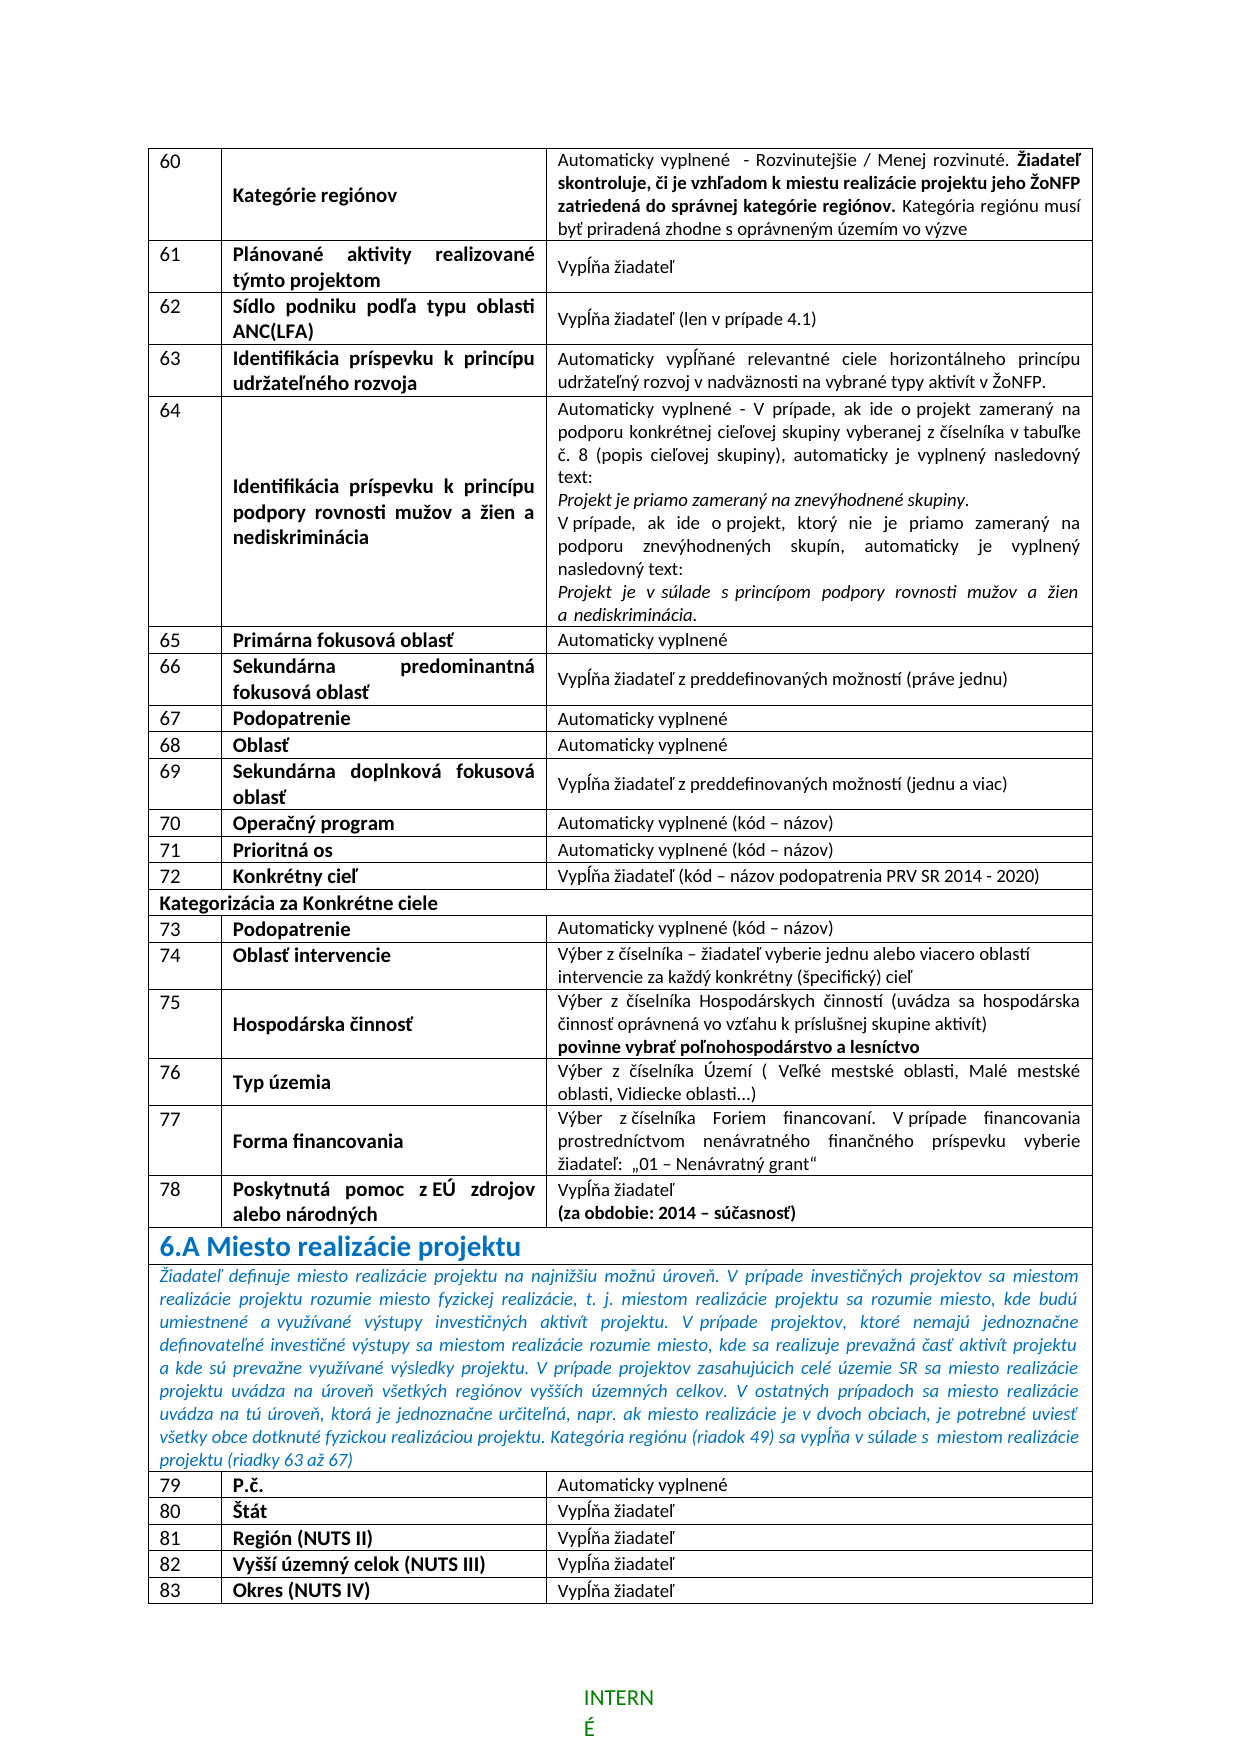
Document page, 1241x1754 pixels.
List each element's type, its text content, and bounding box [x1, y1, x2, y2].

table_cell Vypĺňa žiadateľ z preddefinovaných možností (jednu a viac) [547, 759, 1092, 809]
table_cell Sídlo podniku podľa typu oblasti ANC(LFA) [222, 293, 546, 344]
table_cell Výber z číselníka Foriem financovaní. V prípade financovania prostredníctvom nenávratného finančného príspevku vyberie žiadateľ: „01 – Nenávratný grant“ [547, 1106, 1092, 1175]
table_cell P.č. [222, 1472, 546, 1497]
table_cell Vypĺňa žiadateľ [547, 241, 1092, 292]
table_cell 77 [149, 1106, 221, 1175]
table_cell Sekundárna predominantná fokusová oblasť [222, 654, 546, 704]
table_cell Vypĺňa žiadateľ (len v prípade 4.1) [547, 293, 1092, 344]
table_cell Vypĺňa žiadateľ [547, 1578, 1092, 1603]
table_cell Kategórie regiónov [222, 149, 546, 240]
table_cell 71 [149, 837, 221, 862]
table_cell Vypĺňa žiadateľ [547, 1551, 1092, 1577]
table_cell 81 [149, 1525, 221, 1550]
table_cell 69 [149, 759, 221, 809]
table_cell 68 [149, 732, 221, 757]
table_cell Vypĺňa žiadateľ [547, 1525, 1092, 1550]
table_cell Automaticky vypĺňané relevantné ciele horizontálneho princípu udržateľný rozvoj v nadväznosti na vybrané typy aktivít v ŽoNFP. [547, 345, 1092, 396]
table_cell Identifikácia príspevku k princípu podpory rovnosti mužov a žien a nediskriminácia [222, 397, 546, 626]
table_cell Forma financovania [222, 1106, 546, 1175]
table_cell 78 [149, 1176, 221, 1227]
table_cell 64 [149, 397, 221, 626]
table_cell Automaticky vyplnené - Rozvinutejšie / Menej rozvinuté. Žiadateľ skontroluje, či je vzhľadom k miestu realizácie projektu jeho ŽoNFP zatriedená do správnej kategórie regiónov. Kategória regiónu musí byť priradená zhodne s oprávneným územím vo výzve [547, 149, 1092, 240]
table_cell Poskytnutá pomoc z EÚ zdrojov alebo národných [222, 1176, 546, 1227]
table_cell Automaticky vyplnené - V prípade, ak ide o projekt zameraný na podporu konkrétnej cieľovej skupiny vyberanej z číselníka v tabuľke č. 8 (popis cieľovej skupiny), automaticky je vyplnený nasledovný text: Projekt je priamo zameraný na znevýhodnené skupiny. V prípade, ak ide o projekt, ktorý nie je priamo zameraný na podporu znevýhodnených skupín, automaticky je vyplnený nasledovný text: Projekt je v súlade s princípom podpory rovnosti mužov a žien a nediskriminácia. [547, 397, 1092, 626]
table_cell 72 [149, 863, 221, 889]
table_cell 76 [149, 1059, 221, 1105]
table_cell 6.A Miesto realizácie projektu [149, 1228, 1092, 1263]
table_cell 61 [149, 241, 221, 292]
table_cell 74 [149, 943, 221, 988]
table_cell 63 [149, 345, 221, 396]
table_cell Výber z číselníka – žiadateľ vyberie jednu alebo viacero oblastí intervencie za každý konkrétny (špecifický) cieľ [547, 943, 1092, 988]
table_cell Plánované aktivity realizované týmto projektom [222, 241, 546, 292]
table_cell Primárna fokusová oblasť [222, 627, 546, 653]
table_cell Podopatrenie [222, 916, 546, 942]
table_cell Operačný program [222, 810, 546, 836]
table_cell 79 [149, 1472, 221, 1497]
table_cell Sekundárna doplnková fokusová oblasť [222, 759, 546, 809]
table_cell Oblasť [222, 732, 546, 757]
table_cell 80 [149, 1498, 221, 1524]
table_cell Automaticky vyplnené (kód – názov) [547, 837, 1092, 862]
table_cell 62 [149, 293, 221, 344]
table_cell 65 [149, 627, 221, 653]
table_cell Automaticky vyplnené [547, 627, 1092, 653]
table_cell Automaticky vyplnené (kód – názov) [547, 916, 1092, 942]
table_cell Vypĺňa žiadateľ [547, 1498, 1092, 1524]
table_cell Automaticky vyplnené [547, 1472, 1092, 1497]
table_cell Konkrétny cieľ [222, 863, 546, 889]
table_cell Automaticky vyplnené [547, 706, 1092, 731]
table_cell Kategorizácia za Konkrétne ciele [149, 890, 1092, 915]
table_cell Podopatrenie [222, 706, 546, 731]
table_cell Vypĺňa žiadateľ (kód – názov podopatrenia PRV SR 2014 - 2020) [547, 863, 1092, 889]
table_cell Región (NUTS II) [222, 1525, 546, 1550]
table_cell 60 [149, 149, 221, 240]
table_cell Typ územia [222, 1059, 546, 1105]
table_cell Automaticky vyplnené (kód – názov) [547, 810, 1092, 836]
table_cell Automaticky vyplnené [547, 732, 1092, 757]
table_cell Identifikácia príspevku k princípu udržateľného rozvoja [222, 345, 546, 396]
table_cell 75 [149, 990, 221, 1058]
table_cell Žiadateľ definuje miesto realizácie projektu na najnižšiu možnú úroveň. V prípade investičných projektov sa miestom realizácie projektu rozumie miesto fyzickej realizácie, t. j. miestom realizácie projektu sa rozumie miesto, kde budú umiestnené a využívané výstupy investičných aktivít projektu. V prípade projektov, ktoré nemajú jednoznačne definovateľné investičné výstupy sa miestom realizácie rozumie miesto, kde sa realizuje prevažná časť aktivít projektu a kde sú prevažne využívané výsledky projektu. V prípade projektov zasahujúcich celé územie SR sa miesto realizácie projektu uvádza na úroveň všetkých regiónov vyšších územných celkov. V ostatných prípadoch sa miesto realizácie uvádza na tú úroveň, ktorá je jednoznačne určiteľná, napr. ak miesto realizácie je v dvoch obciach, je potrebné uviesť všetky obce dotknuté fyzickou realizáciou projektu. Kategória regiónu (riadok 49) sa vypĺňa v súlade s miestom realizácie projektu (riadky 63 až 67) [149, 1265, 1092, 1471]
table_cell 66 [149, 654, 221, 704]
table_cell Výber z číselníka Území ( Veľké mestské oblasti, Malé mestské oblasti, Vidiecke oblasti...) [547, 1059, 1092, 1105]
table_cell Výber z číselníka Hospodárskych činností (uvádza sa hospodárska činnosť oprávnená vo vzťahu k príslušnej skupine aktivít) povinne vybrať poľnohospodárstvo a lesníctvo [547, 990, 1092, 1058]
table_cell 82 [149, 1551, 221, 1577]
table_cell Okres (NUTS IV) [222, 1578, 546, 1603]
table_cell 70 [149, 810, 221, 836]
table_cell Oblasť intervencie [222, 943, 546, 988]
table_cell 67 [149, 706, 221, 731]
table_cell Vyšší územný celok (NUTS III) [222, 1551, 546, 1577]
table_cell Štát [222, 1498, 546, 1524]
table_cell Vypĺňa žiadateľ (za obdobie: 2014 – súčasnosť) [547, 1176, 1092, 1227]
table_cell 73 [149, 916, 221, 942]
table_cell Hospodárska činnosť [222, 990, 546, 1058]
table_cell Prioritná os [222, 837, 546, 862]
table_cell 83 [149, 1578, 221, 1603]
table_cell Vypĺňa žiadateľ z preddefinovaných možností (práve jednu) [547, 654, 1092, 704]
